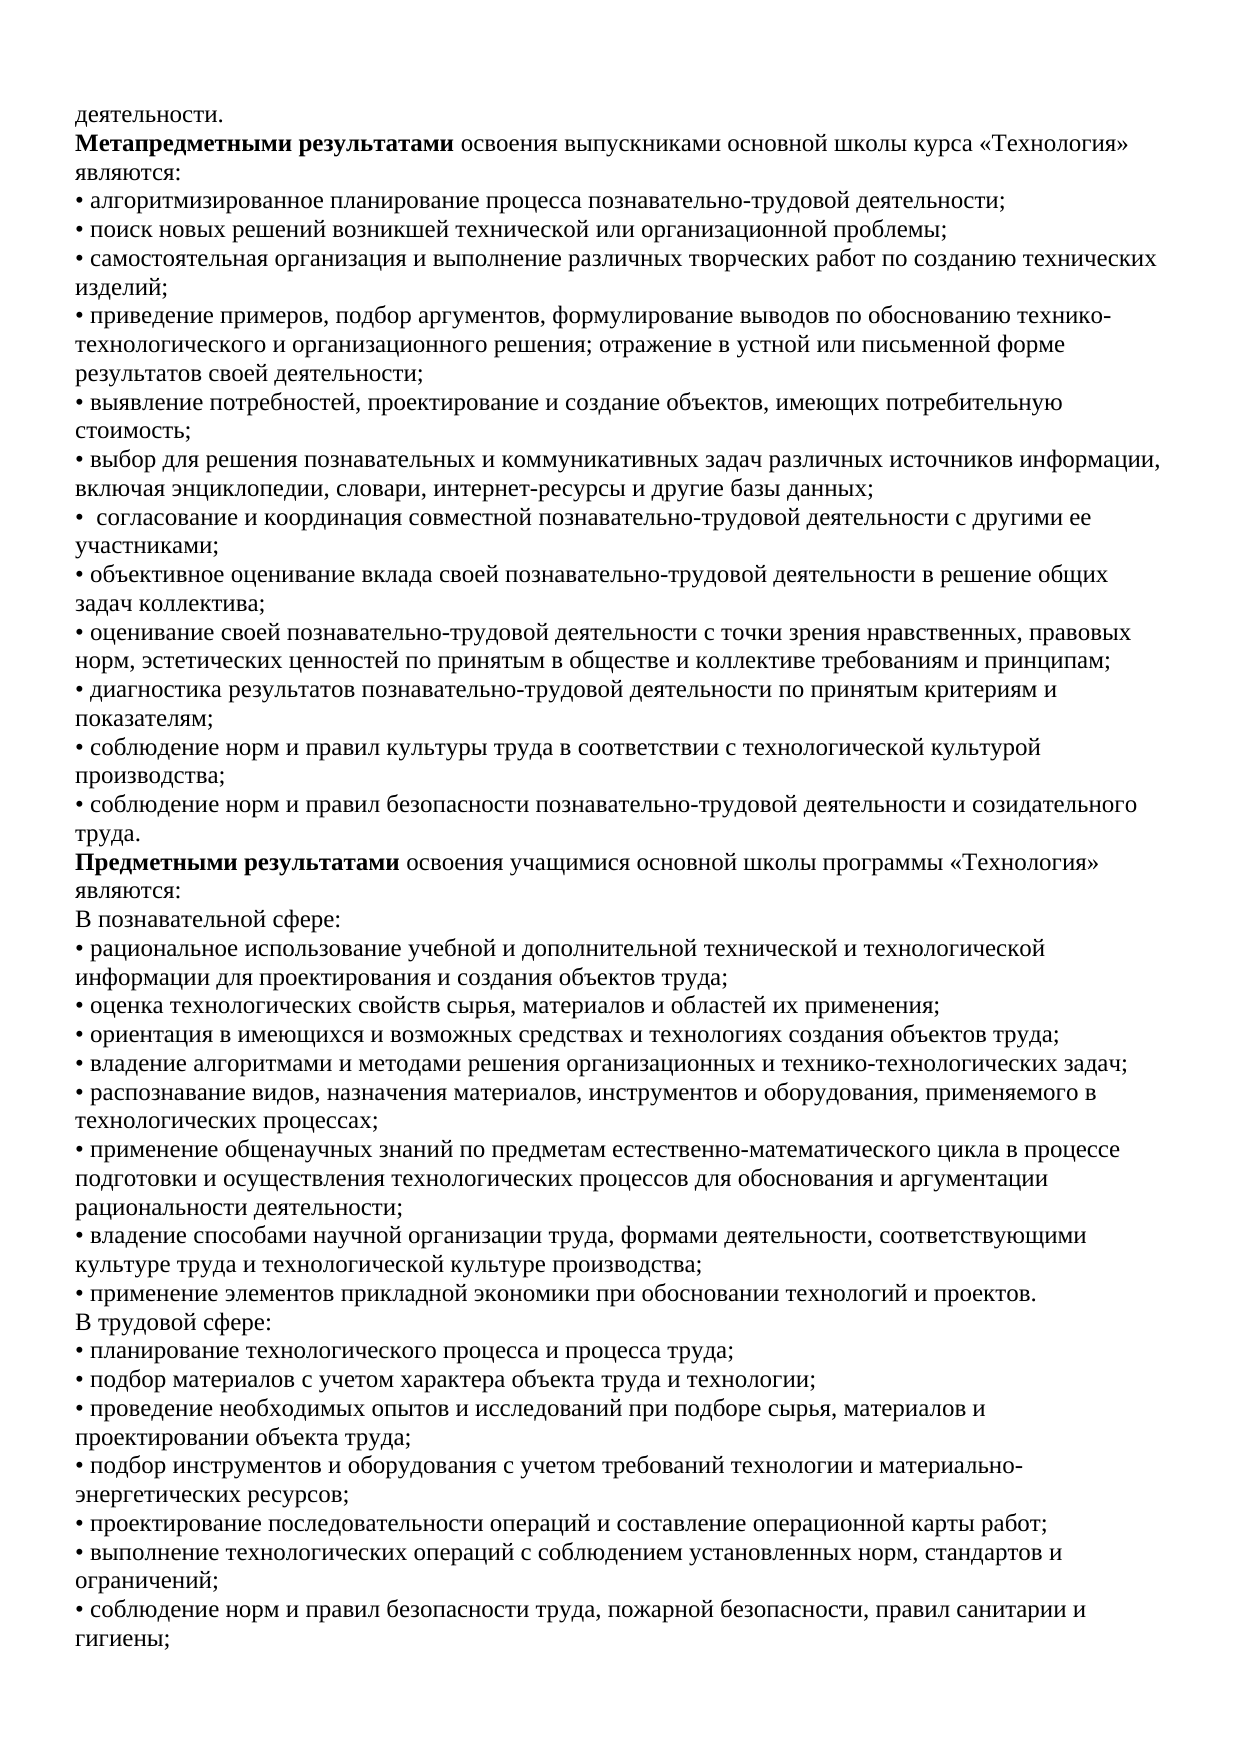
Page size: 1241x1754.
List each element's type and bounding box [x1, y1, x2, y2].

text [75, 99, 1165, 1652]
